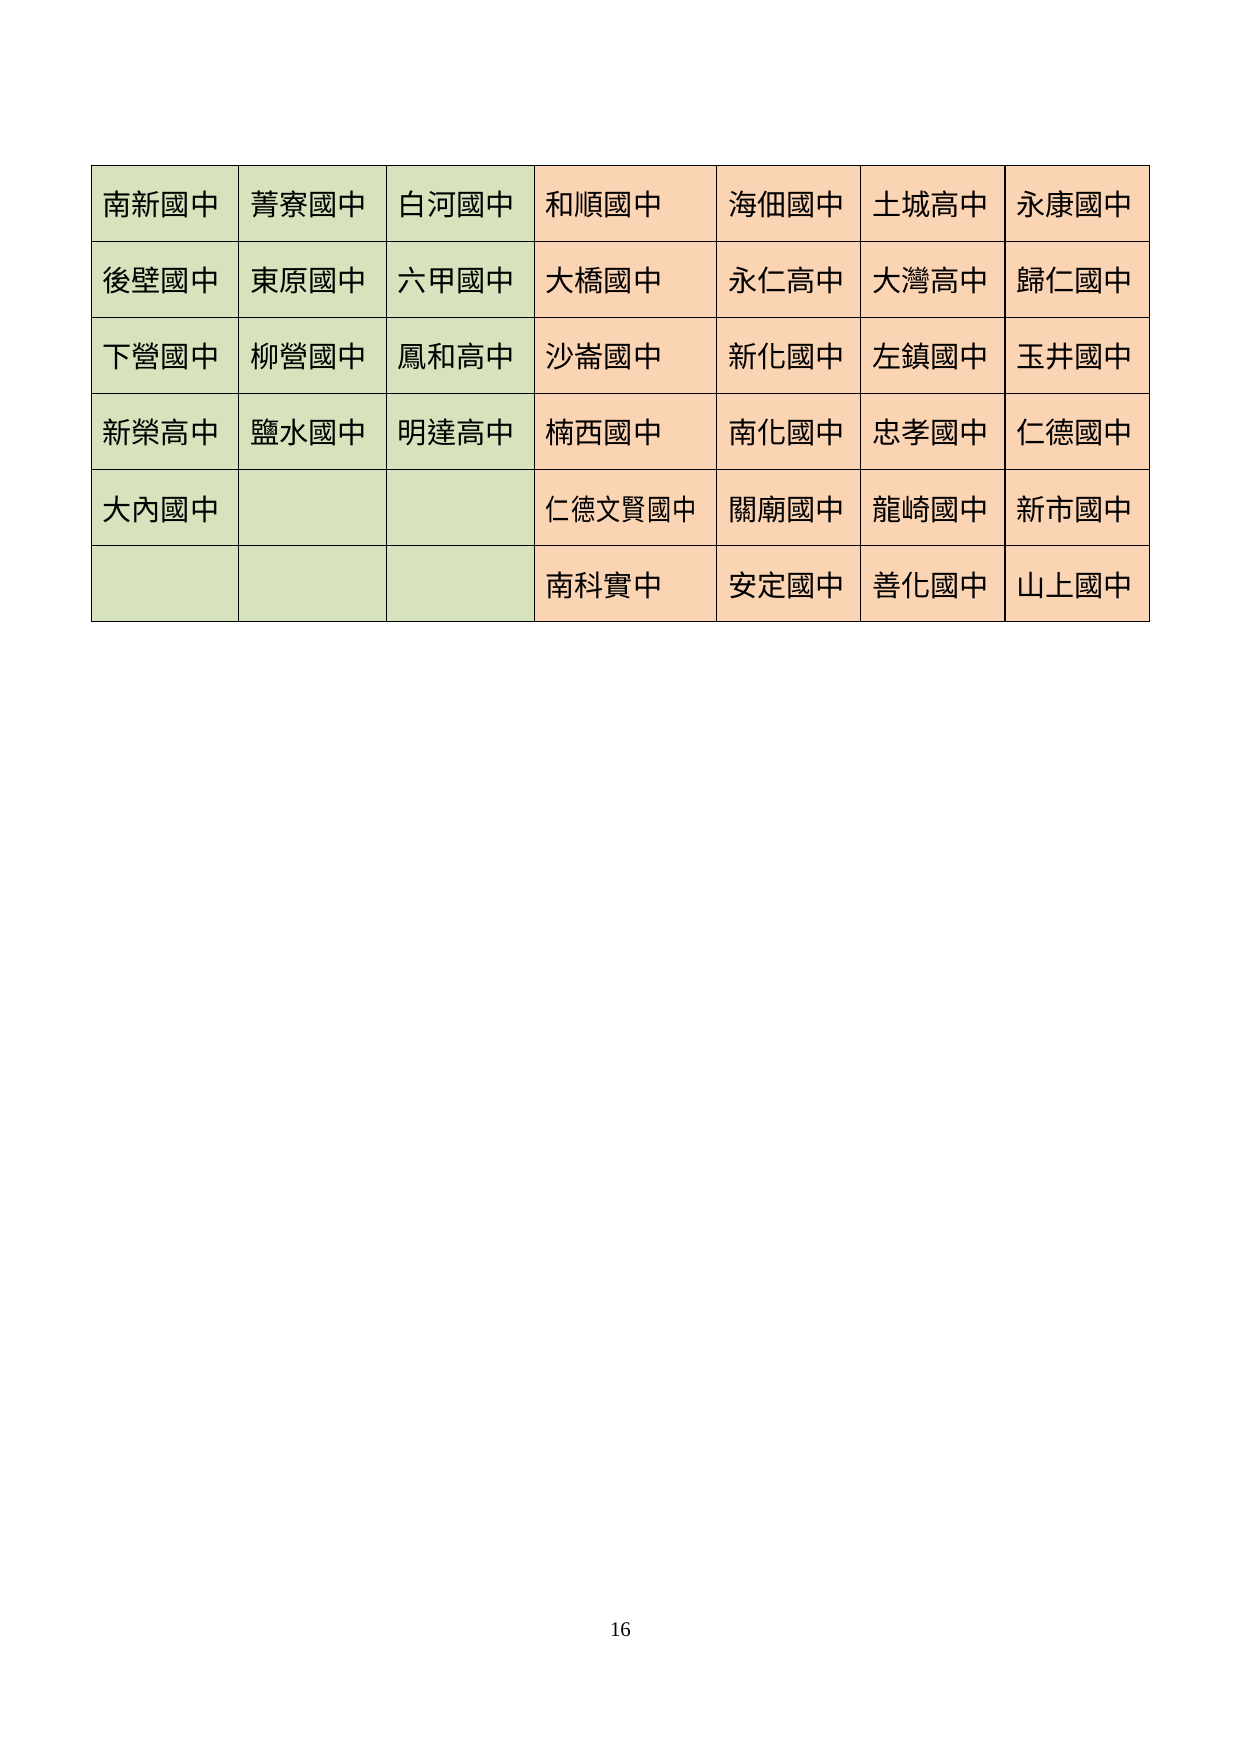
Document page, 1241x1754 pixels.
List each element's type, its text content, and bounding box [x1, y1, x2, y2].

table_cell 大橋國中 [535, 242, 716, 317]
table_cell [387, 546, 534, 621]
table_cell 大內國中 [92, 470, 238, 545]
table_cell 海佃國中 [717, 166, 860, 241]
table_cell 新化國中 [717, 318, 860, 393]
table_cell 後壁國中 [92, 242, 238, 317]
table_cell 明達高中 [387, 394, 534, 469]
table_cell 南化國中 [717, 394, 860, 469]
table_cell 白河國中 [387, 166, 534, 241]
table_cell 新市國中 [1006, 470, 1149, 545]
table_cell 山上國中 [1006, 546, 1149, 621]
table_cell 菁寮國中 [239, 166, 386, 241]
table_cell [92, 546, 238, 621]
table_cell 和順國中 [535, 166, 716, 241]
table_cell 安定國中 [717, 546, 860, 621]
table_cell 永仁高中 [717, 242, 860, 317]
table_cell 龍崎國中 [861, 470, 1004, 545]
table_cell 鳳和高中 [387, 318, 534, 393]
table_cell 善化國中 [861, 546, 1004, 621]
table_cell 六甲國中 [387, 242, 534, 317]
table_cell 左鎮國中 [861, 318, 1004, 393]
table_cell 新榮高中 [92, 394, 238, 469]
table_cell 東原國中 [239, 242, 386, 317]
table_cell 柳營國中 [239, 318, 386, 393]
table_cell 南科實中 [535, 546, 716, 621]
table_cell [387, 470, 534, 545]
table_cell 歸仁國中 [1006, 242, 1149, 317]
table_cell 沙崙國中 [535, 318, 716, 393]
table_cell [239, 546, 386, 621]
table_cell 仁德國中 [1006, 394, 1149, 469]
table_cell 鹽水國中 [239, 394, 386, 469]
table_cell 楠西國中 [535, 394, 716, 469]
table_cell 土城高中 [861, 166, 1004, 241]
table_cell 關廟國中 [717, 470, 860, 545]
table_cell 玉井國中 [1006, 318, 1149, 393]
table_cell 大灣高中 [861, 242, 1004, 317]
table_cell 下營國中 [92, 318, 238, 393]
table_cell [239, 470, 386, 545]
table_cell 忠孝國中 [861, 394, 1004, 469]
table_cell 永康國中 [1006, 166, 1149, 241]
table_cell 仁德文賢國中 [535, 470, 716, 545]
table_cell 南新國中 [92, 166, 238, 241]
